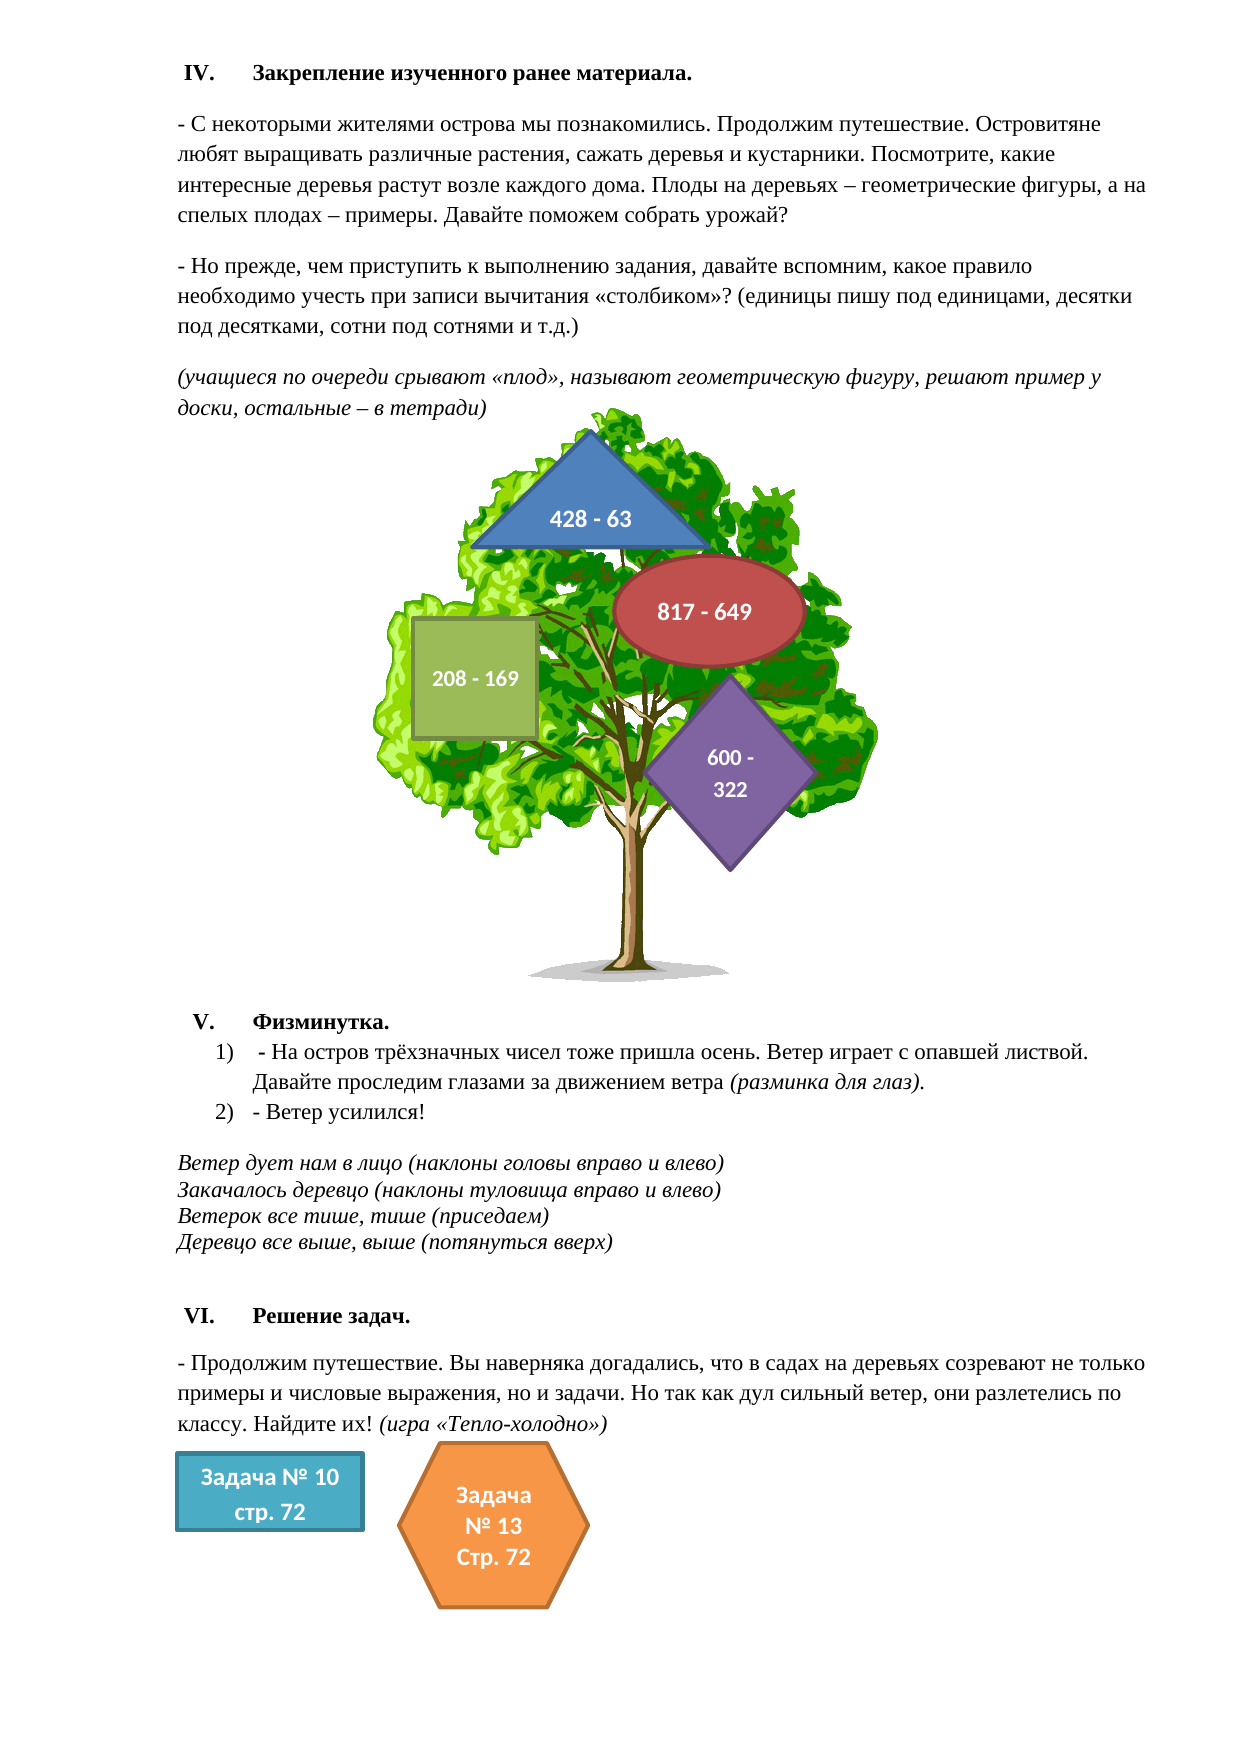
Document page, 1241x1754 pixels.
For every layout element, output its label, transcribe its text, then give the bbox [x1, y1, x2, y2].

text (учащиеся по очереди срывают «плод», называют геометрическую фигуру, решают пример у доски, остальные – в тетради) [177, 363, 1152, 420]
text Ветер дует нам в лицо (наклоны головы вправо и влево) Закачалось деревцо (наклоны туловища вправо и влево) Ветерок все тише, тише (приседаем) Деревцо все выше, выше (потянуться вверх) [177, 1149, 1152, 1255]
picture [373, 420, 878, 982]
list - Ветер усилился! [215, 1098, 1152, 1125]
text - С некоторыми жителями острова мы познакомились. Продолжим путешествие. Островитяне любят выращивать различные растения, сажать деревья и кустарники. Посмотрите, какие интересные деревья растут возле каждого дома. Плоды на деревьях – геометрические фигуры, а на спелых плодах – примеры. Давайте поможем собрать урожай? [177, 110, 1152, 227]
text - Но прежде, чем приступить к выполнению задания, давайте вспомним, какое правило необходимо учесть при записи вычитания «столбиком»? (единицы пишу под единицами, десятки под десятками, сотни под сотнями и т.д.) [177, 252, 1152, 339]
list - На остров трёхзначных чисел тоже пришла осень. Ветер играет с опавшей листвой. Давайте проследим глазами за движением ветра (разминка для глаз). [215, 1038, 1152, 1094]
list Физминутка. [215, 1008, 1152, 1034]
list Решение задач. [215, 1302, 1152, 1328]
text - Продолжим путешествие. Вы наверняка догадались, что в садах на деревьях созревают не только примеры и числовые выражения, но и задачи. Но так как дул сильный ветер, они разлетелись по классу. Найдите их! (игра «Тепло-холодно») [177, 1349, 1152, 1436]
list Закрепление изученного ранее материала. [215, 59, 1152, 86]
